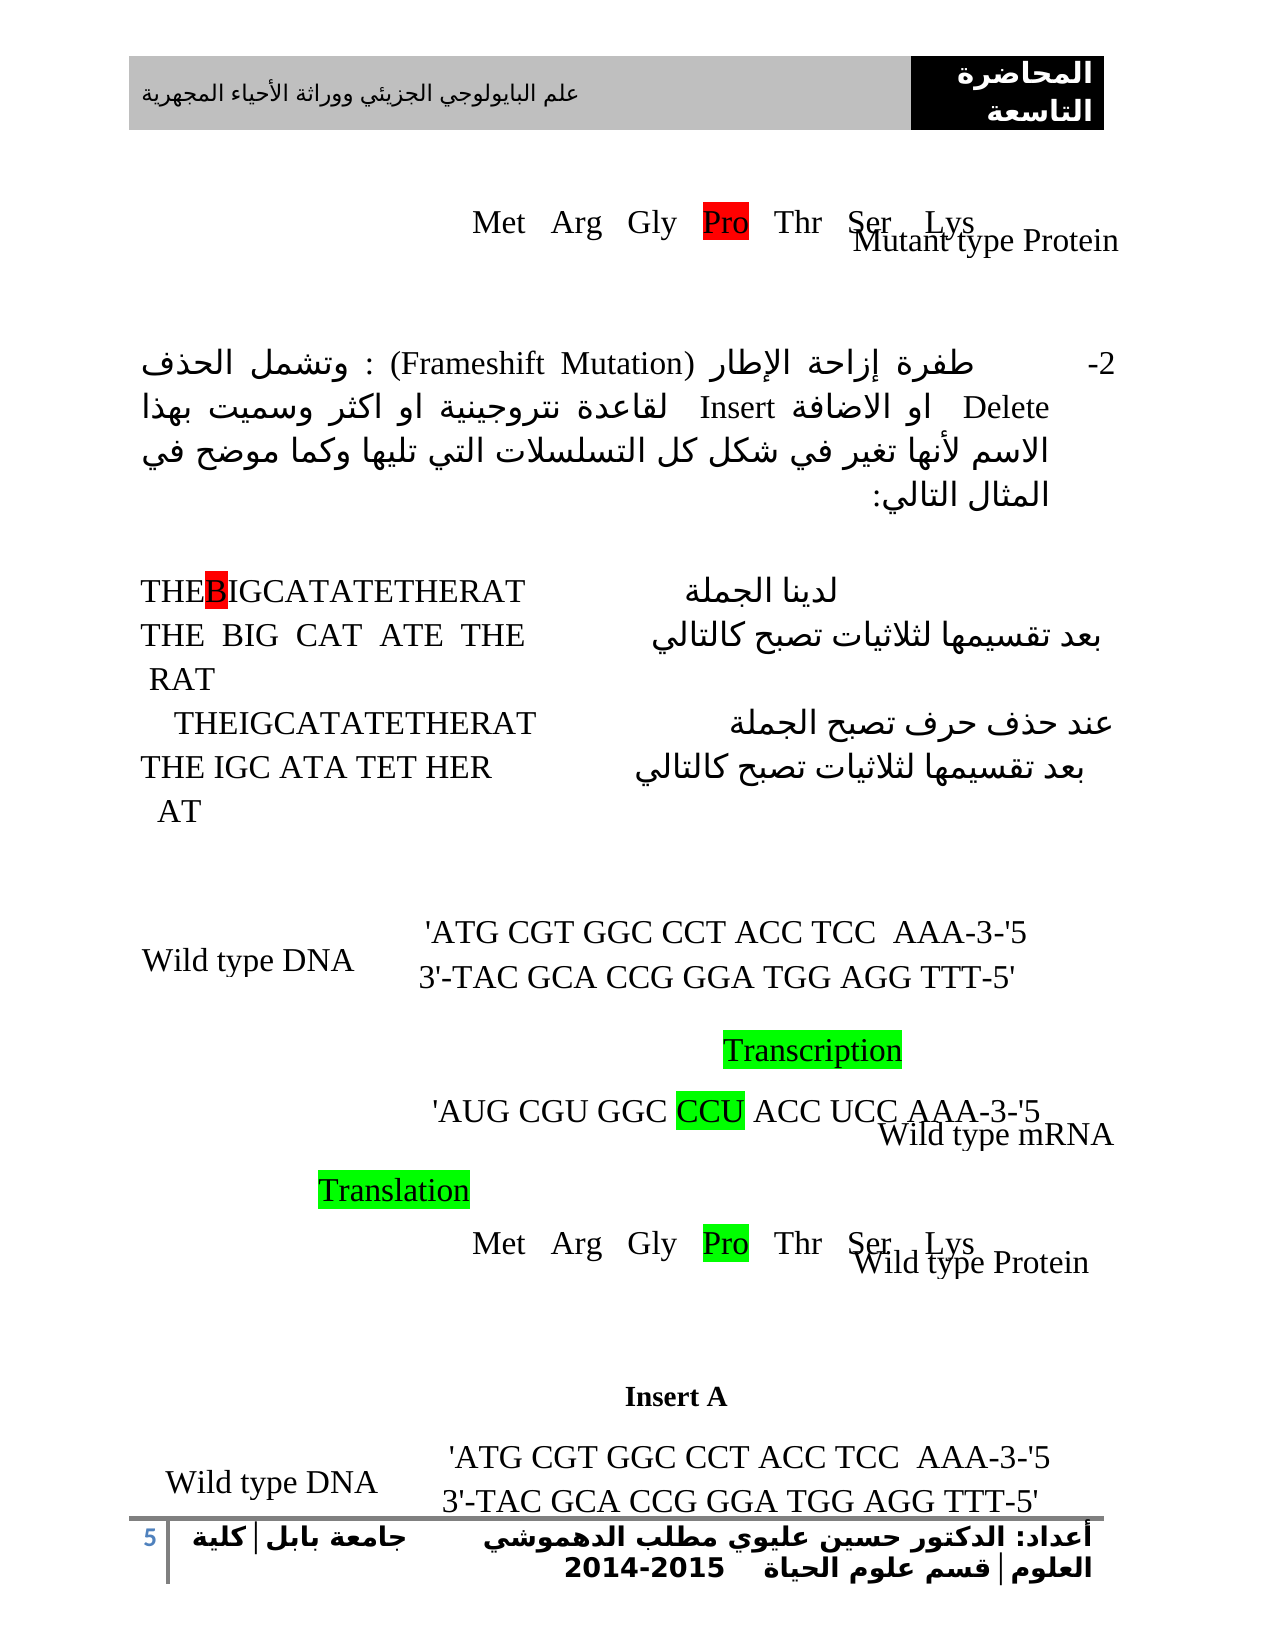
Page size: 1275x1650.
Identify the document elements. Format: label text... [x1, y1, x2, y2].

list Met Arg Gly Pro Thr Ser Lys [749, 1224, 975, 1262]
list Met Arg Gly Pro Thr Ser Lys [141, 202, 703, 240]
list Met Arg Gly Pro Thr Ser Lys [141, 1224, 703, 1262]
list طفرة إزاحة الإطار (Frameshift Mutation) : وتشمل الحذفDelete او الاضافة Insert لقاعدة نتروجينية او اكثر وسميت بهذا الاسم لأنها تغير في شكل كل التسلسلات التي تليها وكما موضح في المثال التالي: [141, 343, 1087, 514]
text لدينا الجملة THEBIGCATATETHERAT بعد تقسيمها لثلاثيات تصبح كالتالي THE BIG CAT ATE THE RAT عند حذف حرف تصبح الجملة THEIGCATATETHERAT بعد تقسيمها لثلاثيات تصبح كالتالي THE IGC ATA TET HER AT [141, 527, 1125, 874]
list Met Arg Gly Pro Thr Ser Lys [749, 202, 975, 240]
list 5'-AUG CGU GGC CCU ACC UCC AAA-3' [141, 1091, 676, 1130]
list 5'-AUG CGU GGC CCU ACC UCC AAA-3' [745, 1091, 1041, 1130]
